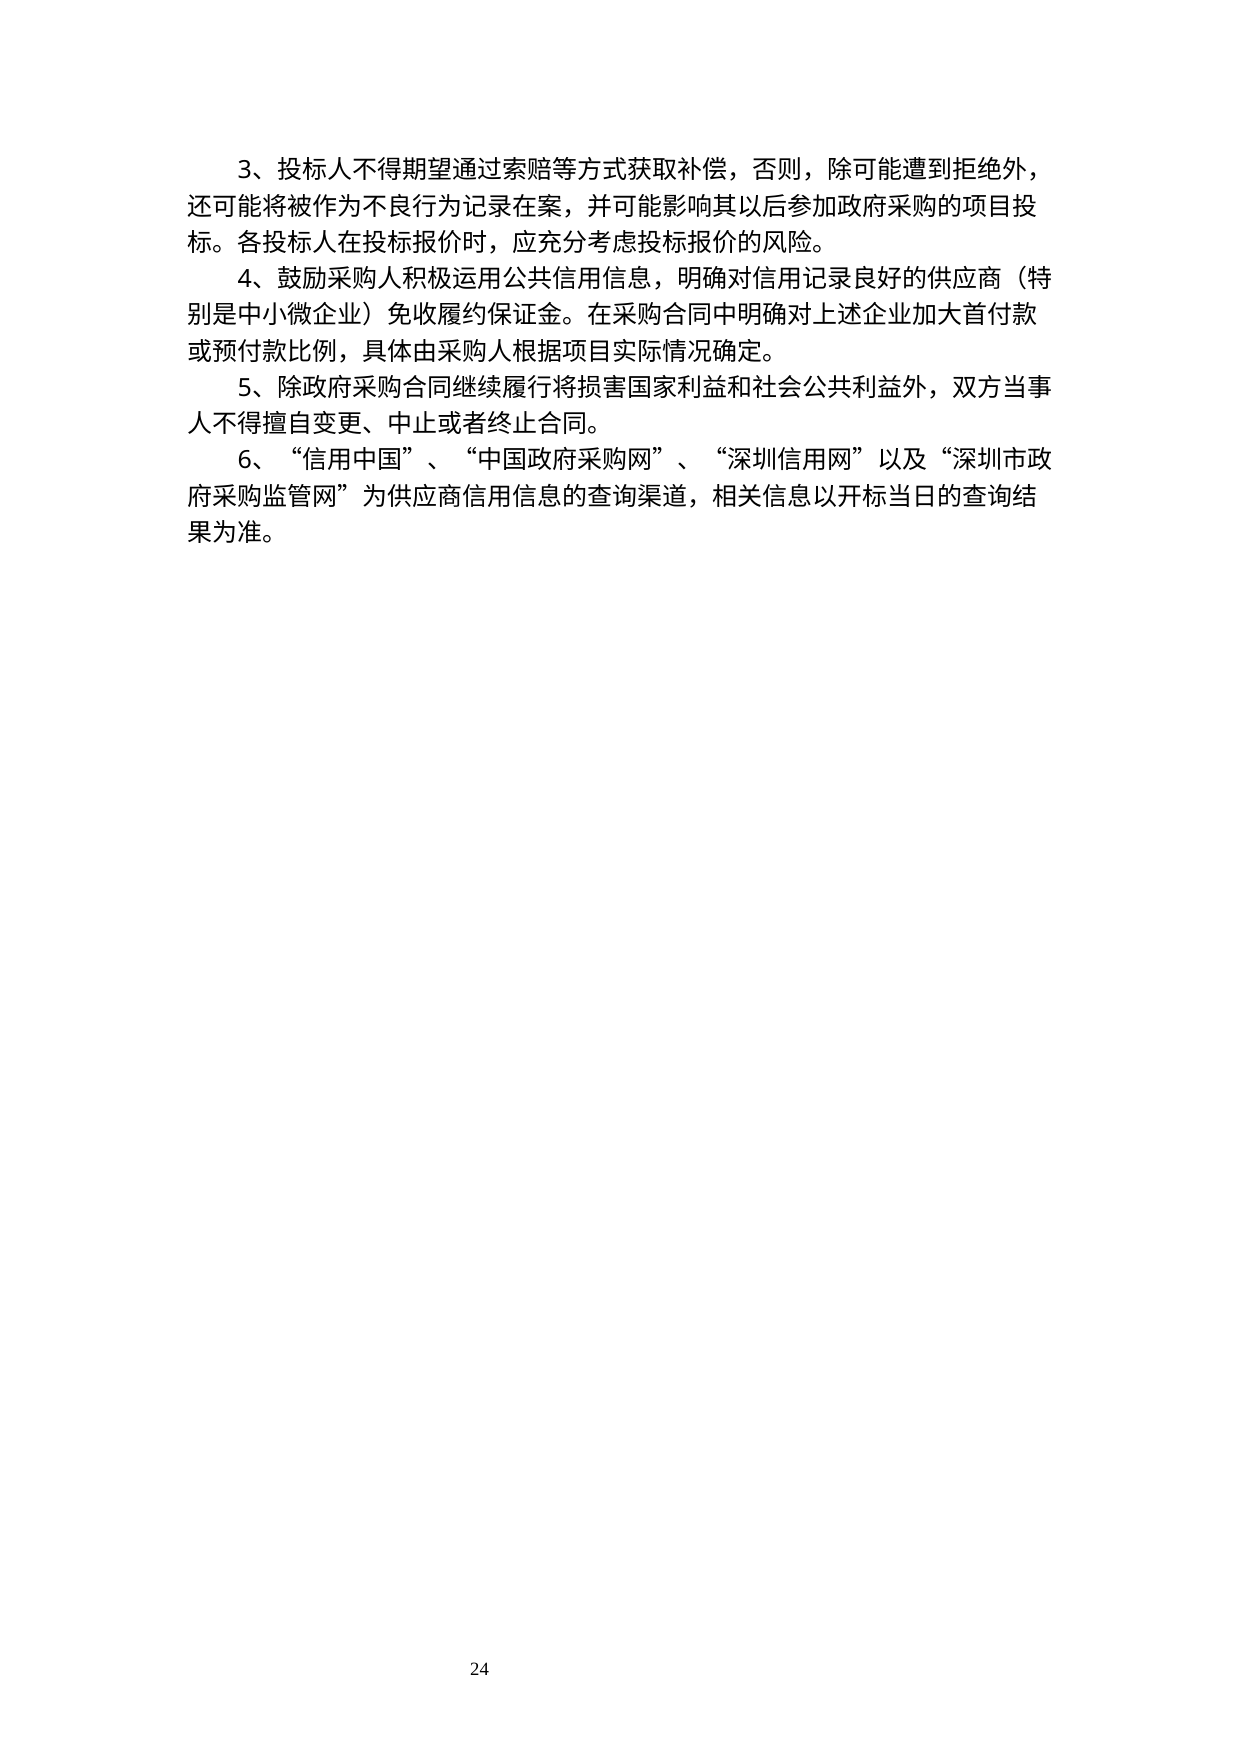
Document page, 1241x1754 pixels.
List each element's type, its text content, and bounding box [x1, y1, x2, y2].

text 4、鼓励采购人积极运用公共信用信息，明确对信用记录良好的供应商（特别是中小微企业）免收履约保证金。在采购合同中明确对上述企业加大首付款或预付款比例，具体由采购人根据项目实际情况确定。 [187, 259, 1053, 367]
text 6、“信用中国”、“中国政府采购网”、“深圳信用网”以及“深圳市政府采购监管网”为供应商信用信息的查询渠道，相关信息以开标当日的查询结果为准。 [187, 440, 1053, 549]
text 5、除政府采购合同继续履行将损害国家利益和社会公共利益外，双方当事人不得擅自变更、中止或者终止合同。 [187, 367, 1053, 440]
text 3、投标人不得期望通过索赔等方式获取补偿，否则，除可能遭到拒绝外，还可能将被作为不良行为记录在案，并可能影响其以后参加政府采购的项目投标。各投标人在投标报价时，应充分考虑投标报价的风险。 [187, 150, 1053, 259]
